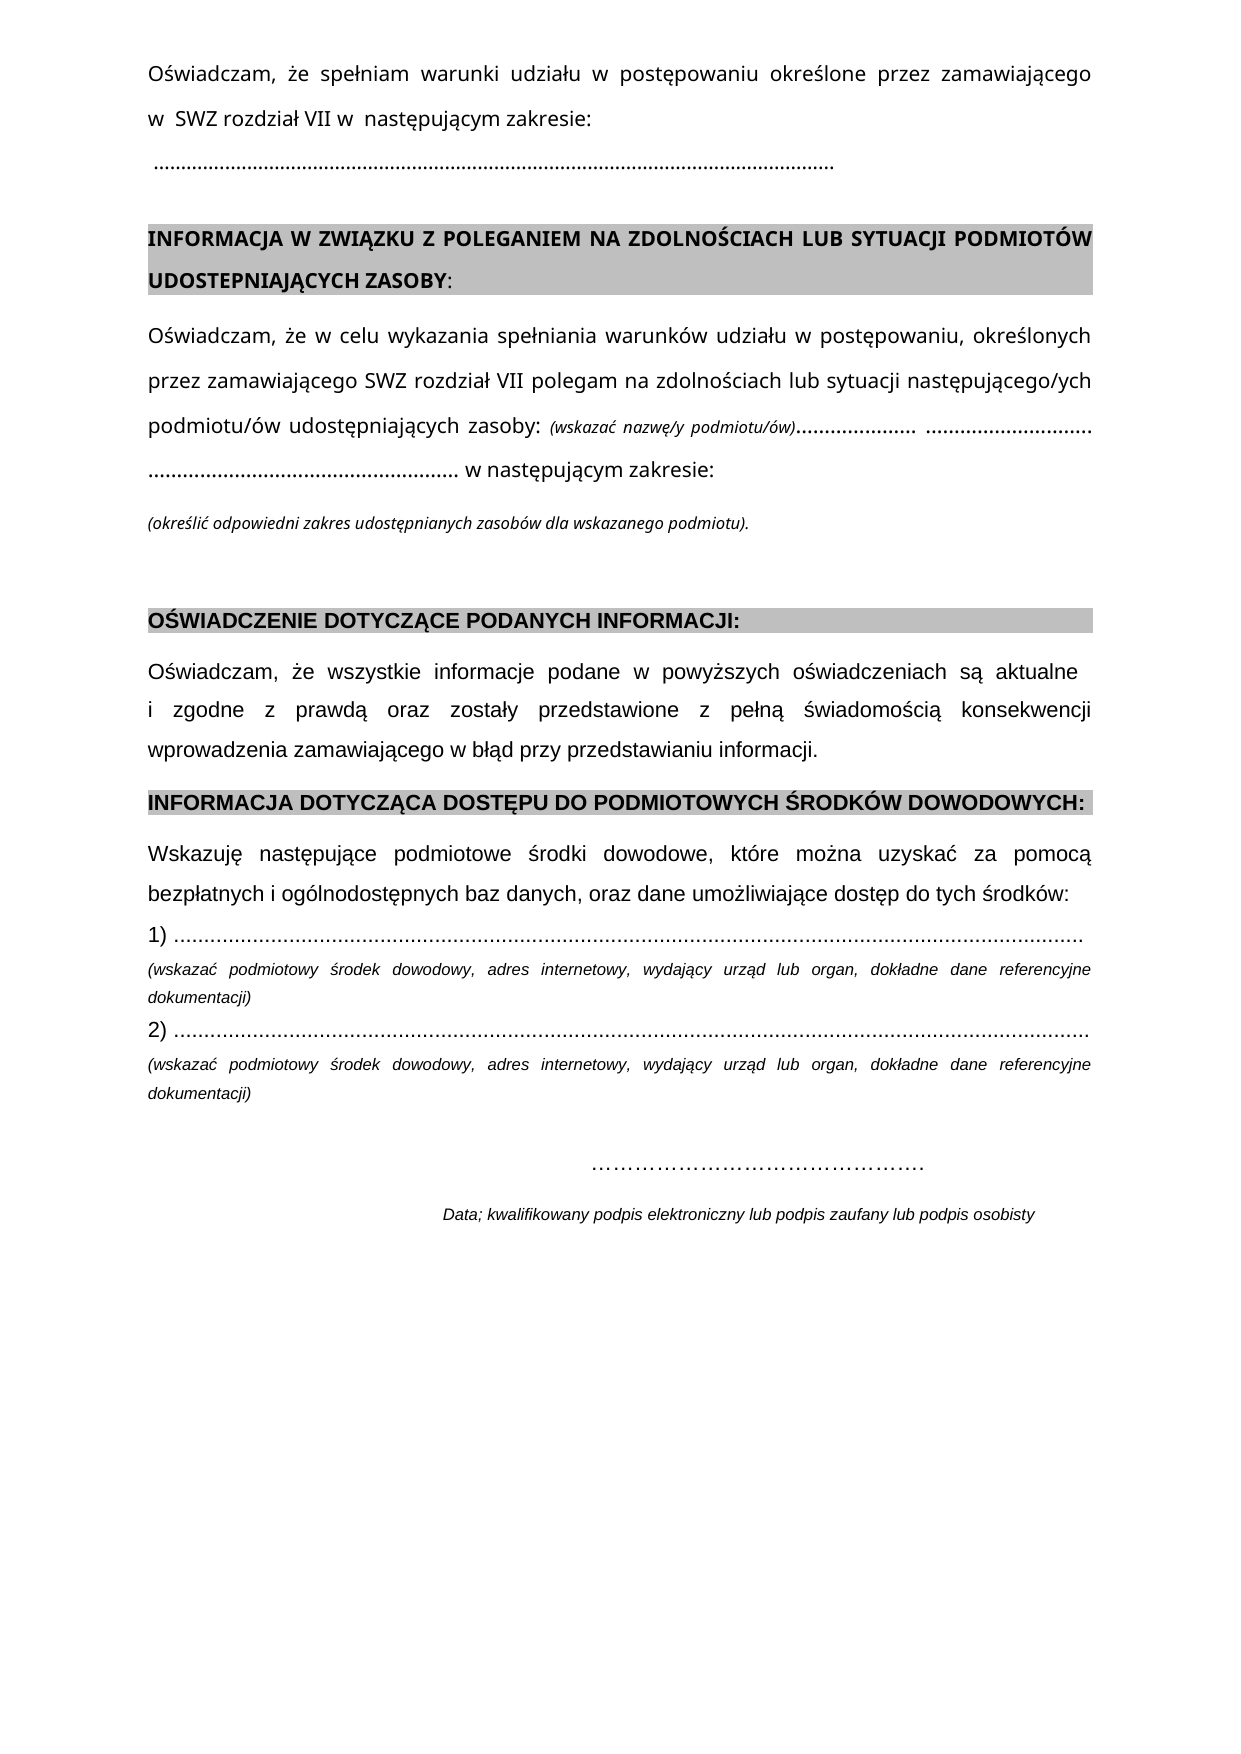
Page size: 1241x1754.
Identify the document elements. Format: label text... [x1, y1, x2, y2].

text (wskazać podmiotowy środek dowodowy, adres internetowy, wydający urząd lub organ, dokładne dane referencyjne dokumentacji) [148, 1055, 1093, 1103]
text 1) ...................................................................................................................................................... [148, 922, 1093, 947]
text Oświadczam, że spełniam warunki udziału w postępowaniu określone przez zamawiającego w SWZ rozdział VII w następującym zakresie: [148, 59, 1093, 132]
text …………..…………………………………………………..…………………………………………... [148, 147, 1093, 176]
text OŚWIADCZENIE DOTYCZĄCE PODANYCH INFORMACJI: [148, 608, 1093, 633]
text Data; kwalifikowany podpis elektroniczny lub podpis zaufany lub podpis osobisty [148, 1204, 1093, 1224]
text 2) ....................................................................................................................................................... [148, 1017, 1093, 1042]
text Oświadczam, że w celu wykazania spełniania warunków udziału w postępowaniu, określonych przez zamawiającego SWZ rozdział VII polegam na zdolnościach lub sytuacji następującego/ych podmiotu/ów udostępniających zasoby: (wskazać nazwę/y podmiotu/ów)………………… ………………………..……………………………………………… w następującym zakresie: [148, 322, 1093, 484]
text INFORMACJA W ZWIĄZKU Z POLEGANIEM NA ZDOLNOŚCIACH LUB SYTUACJI PODMIOTÓW UDOSTEPNIAJĄCYCH ZASOBY: [148, 224, 1093, 295]
text (określić odpowiedni zakres udostępnianych zasobów dla wskazanego podmiotu). [148, 511, 1093, 534]
text INFORMACJA DOTYCZĄCA DOSTĘPU DO PODMIOTOWYCH ŚRODKÓW DOWODOWYCH: [148, 790, 1093, 815]
text Oświadczam, że wszystkie informacje podane w powyższych oświadczeniach są aktualne i zgodne z prawdą oraz zostały przedstawione z pełną świadomością konsekwencji wprowadzenia zamawiającego w błąd przy przedstawianiu informacji. [148, 659, 1093, 764]
text Wskazuję następujące podmiotowe środki dowodowe, które można uzyskać za pomocą bezpłatnych i ogólnodostępnych baz danych, oraz dane umożliwiające dostęp do tych środków: [148, 840, 1093, 908]
text ………………………………………. [148, 1150, 1093, 1175]
text (wskazać podmiotowy środek dowodowy, adres internetowy, wydający urząd lub organ, dokładne dane referencyjne dokumentacji) [148, 959, 1093, 1007]
